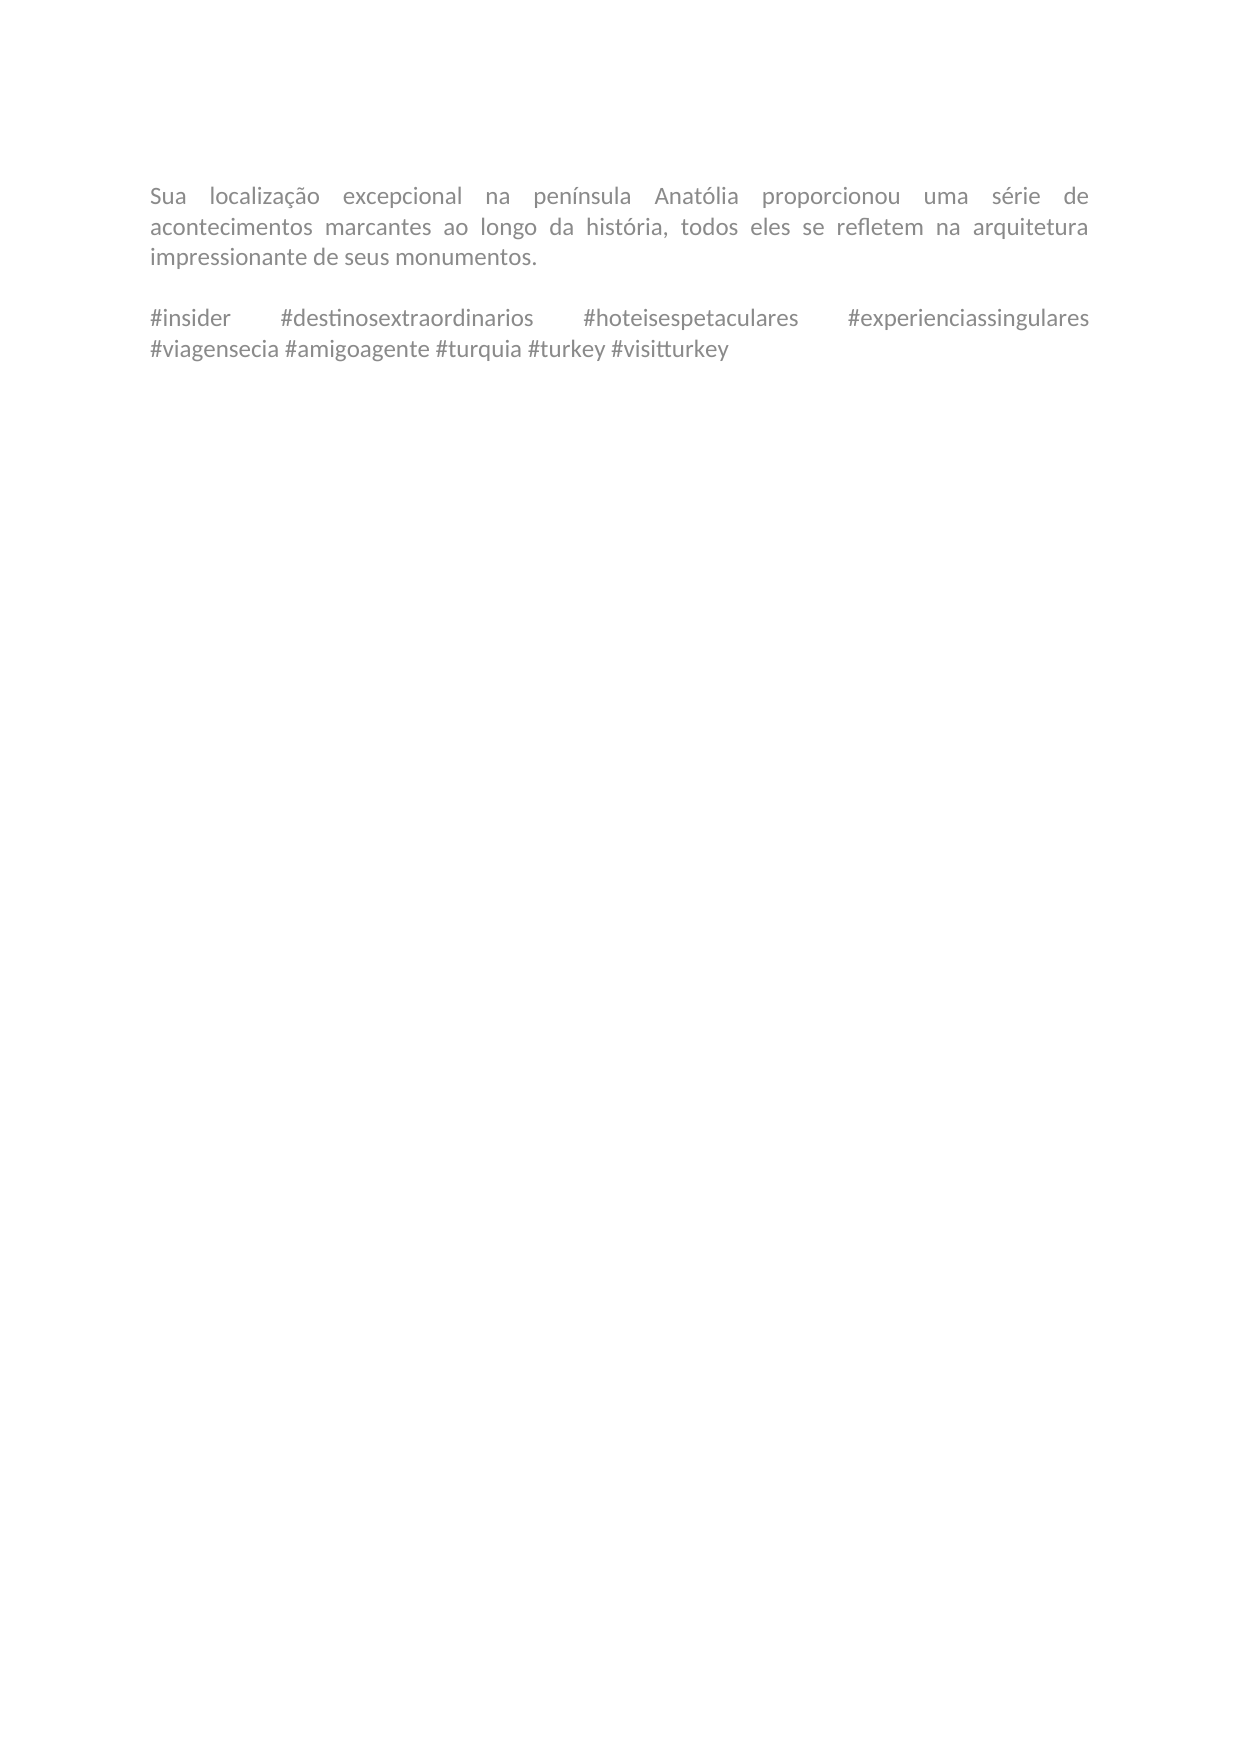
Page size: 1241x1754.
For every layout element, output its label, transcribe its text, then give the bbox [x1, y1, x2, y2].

text #insider #destinosextraordinarios #hoteisespetaculares #experienciassingulares #viagensecia #amigoagente #turquia #turkey #visitturkey [150, 272, 1090, 364]
text Sua localização excepcional na península Anatólia proporcionou uma série de acontecimentos marcantes ao longo da história, todos eles se refletem na arquitetura impressionante de seus monumentos. [150, 181, 1090, 272]
